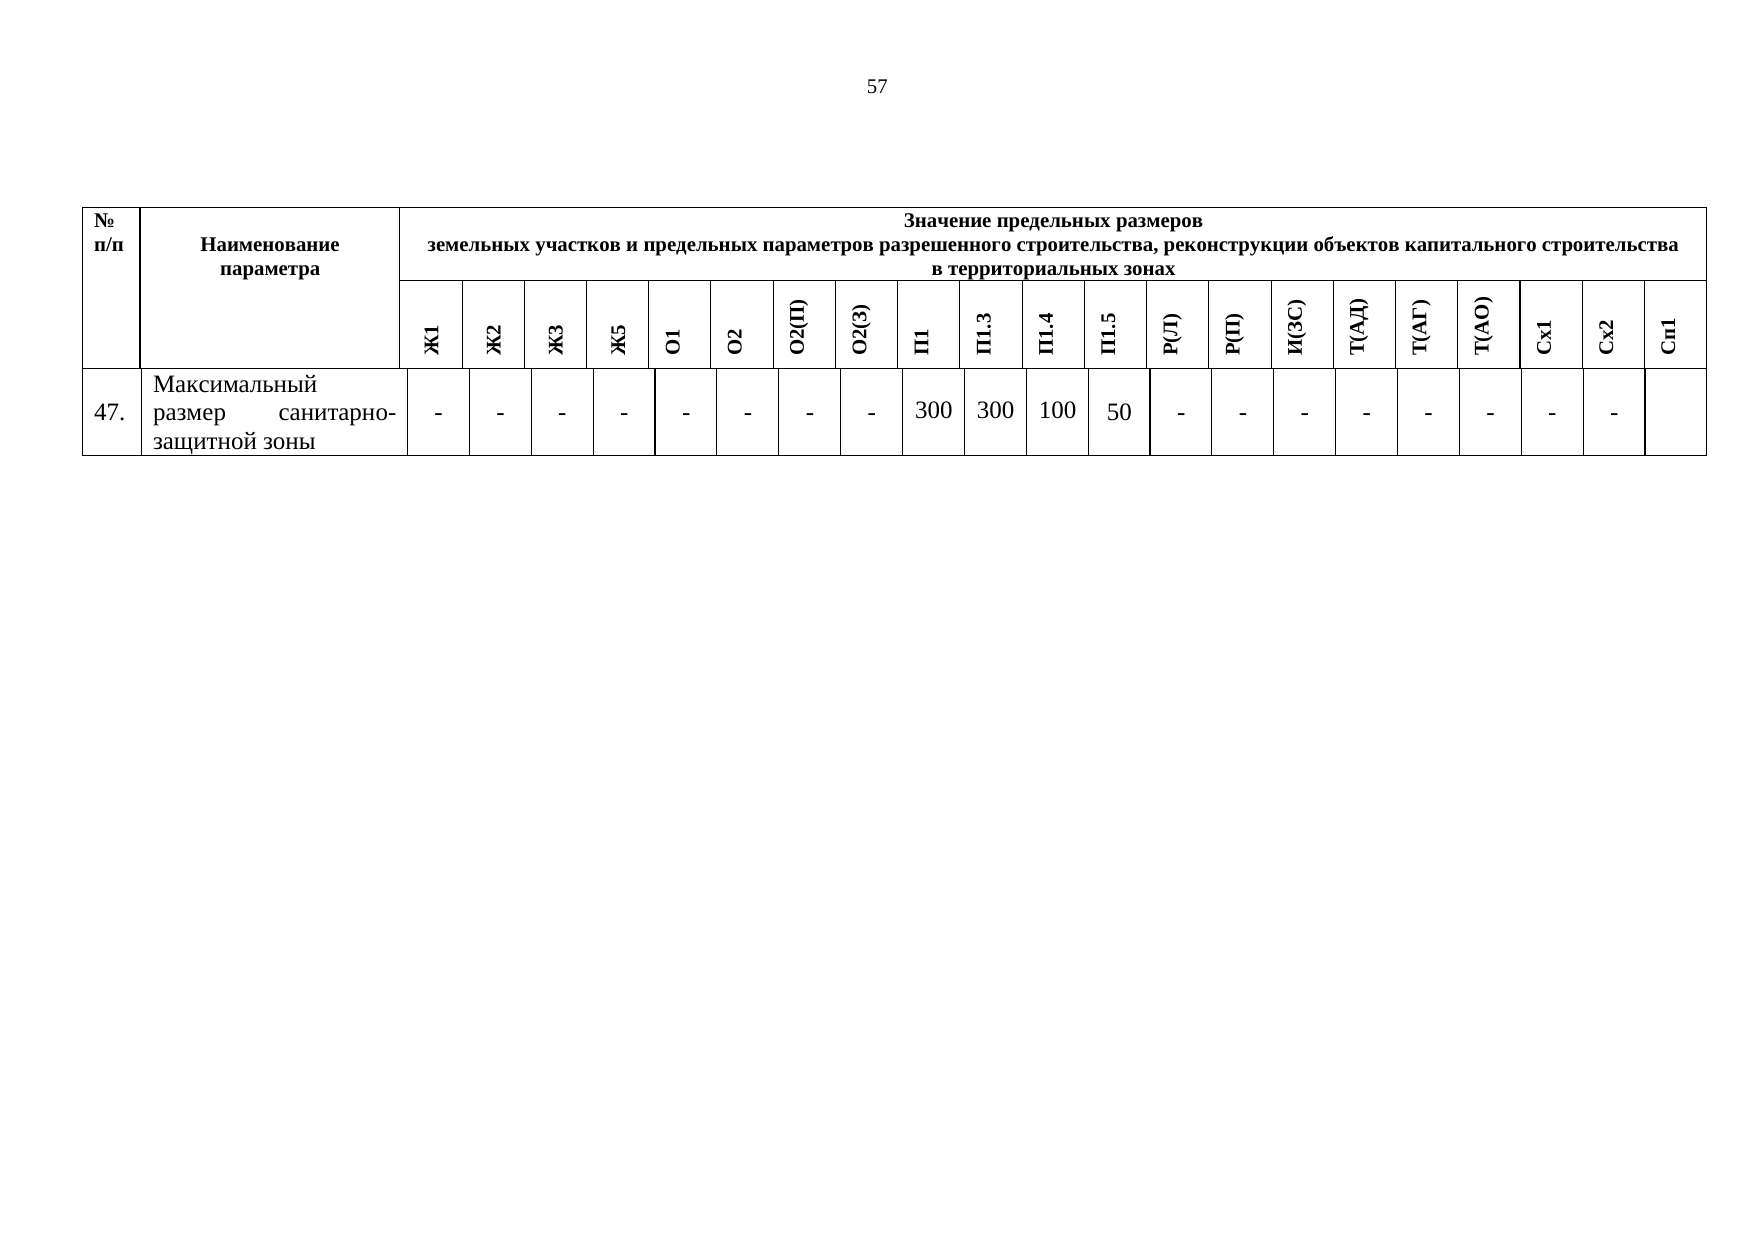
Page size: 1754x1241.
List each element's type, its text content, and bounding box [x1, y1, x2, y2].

table_cell И(ЗС) [1272, 281, 1333, 368]
table_cell Т(АГ) [1396, 281, 1457, 368]
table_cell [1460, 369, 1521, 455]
table_cell П1.5 [1085, 281, 1146, 368]
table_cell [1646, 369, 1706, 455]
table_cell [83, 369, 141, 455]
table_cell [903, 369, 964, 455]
table_cell Сх2 [1583, 281, 1644, 368]
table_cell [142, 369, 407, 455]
table_header Значение предельных размеров земельных участков и предельных параметров разрешенного строительства, реконструкции объектов капитального строительства в территориальных зонах [400, 208, 1706, 280]
table_cell О1 [649, 281, 710, 368]
table_cell О2(П) [774, 281, 835, 368]
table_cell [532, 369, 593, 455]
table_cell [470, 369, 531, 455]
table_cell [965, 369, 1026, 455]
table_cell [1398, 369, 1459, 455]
table_cell О2 [711, 281, 773, 368]
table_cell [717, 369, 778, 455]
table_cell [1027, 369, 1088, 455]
table_cell Т(АД) [1334, 281, 1395, 368]
table_header Наименование параметра [141, 208, 399, 368]
table_cell Т(АО) [1458, 281, 1519, 368]
table_cell П1.3 [960, 281, 1022, 368]
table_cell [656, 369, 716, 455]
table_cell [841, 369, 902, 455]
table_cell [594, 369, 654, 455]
table_cell Ж2 [463, 281, 524, 368]
table_cell О2(З) [836, 281, 897, 368]
table_cell П1.4 [1023, 281, 1084, 368]
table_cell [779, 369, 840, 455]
table_cell Р(П) [1209, 281, 1271, 368]
table_cell Ж3 [525, 281, 586, 368]
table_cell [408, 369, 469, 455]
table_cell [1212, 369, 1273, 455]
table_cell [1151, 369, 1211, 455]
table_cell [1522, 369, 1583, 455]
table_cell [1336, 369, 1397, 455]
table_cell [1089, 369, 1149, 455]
table_header № п/п [83, 208, 139, 368]
table_cell П1 [898, 281, 959, 368]
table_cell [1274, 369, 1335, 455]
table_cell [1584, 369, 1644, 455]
table_cell Ж5 [587, 281, 648, 368]
table_cell Сп1 [1645, 281, 1706, 368]
table_cell Ж1 [400, 281, 462, 368]
table_cell Сх1 [1521, 281, 1582, 368]
table_cell Р(Л) [1147, 281, 1208, 368]
